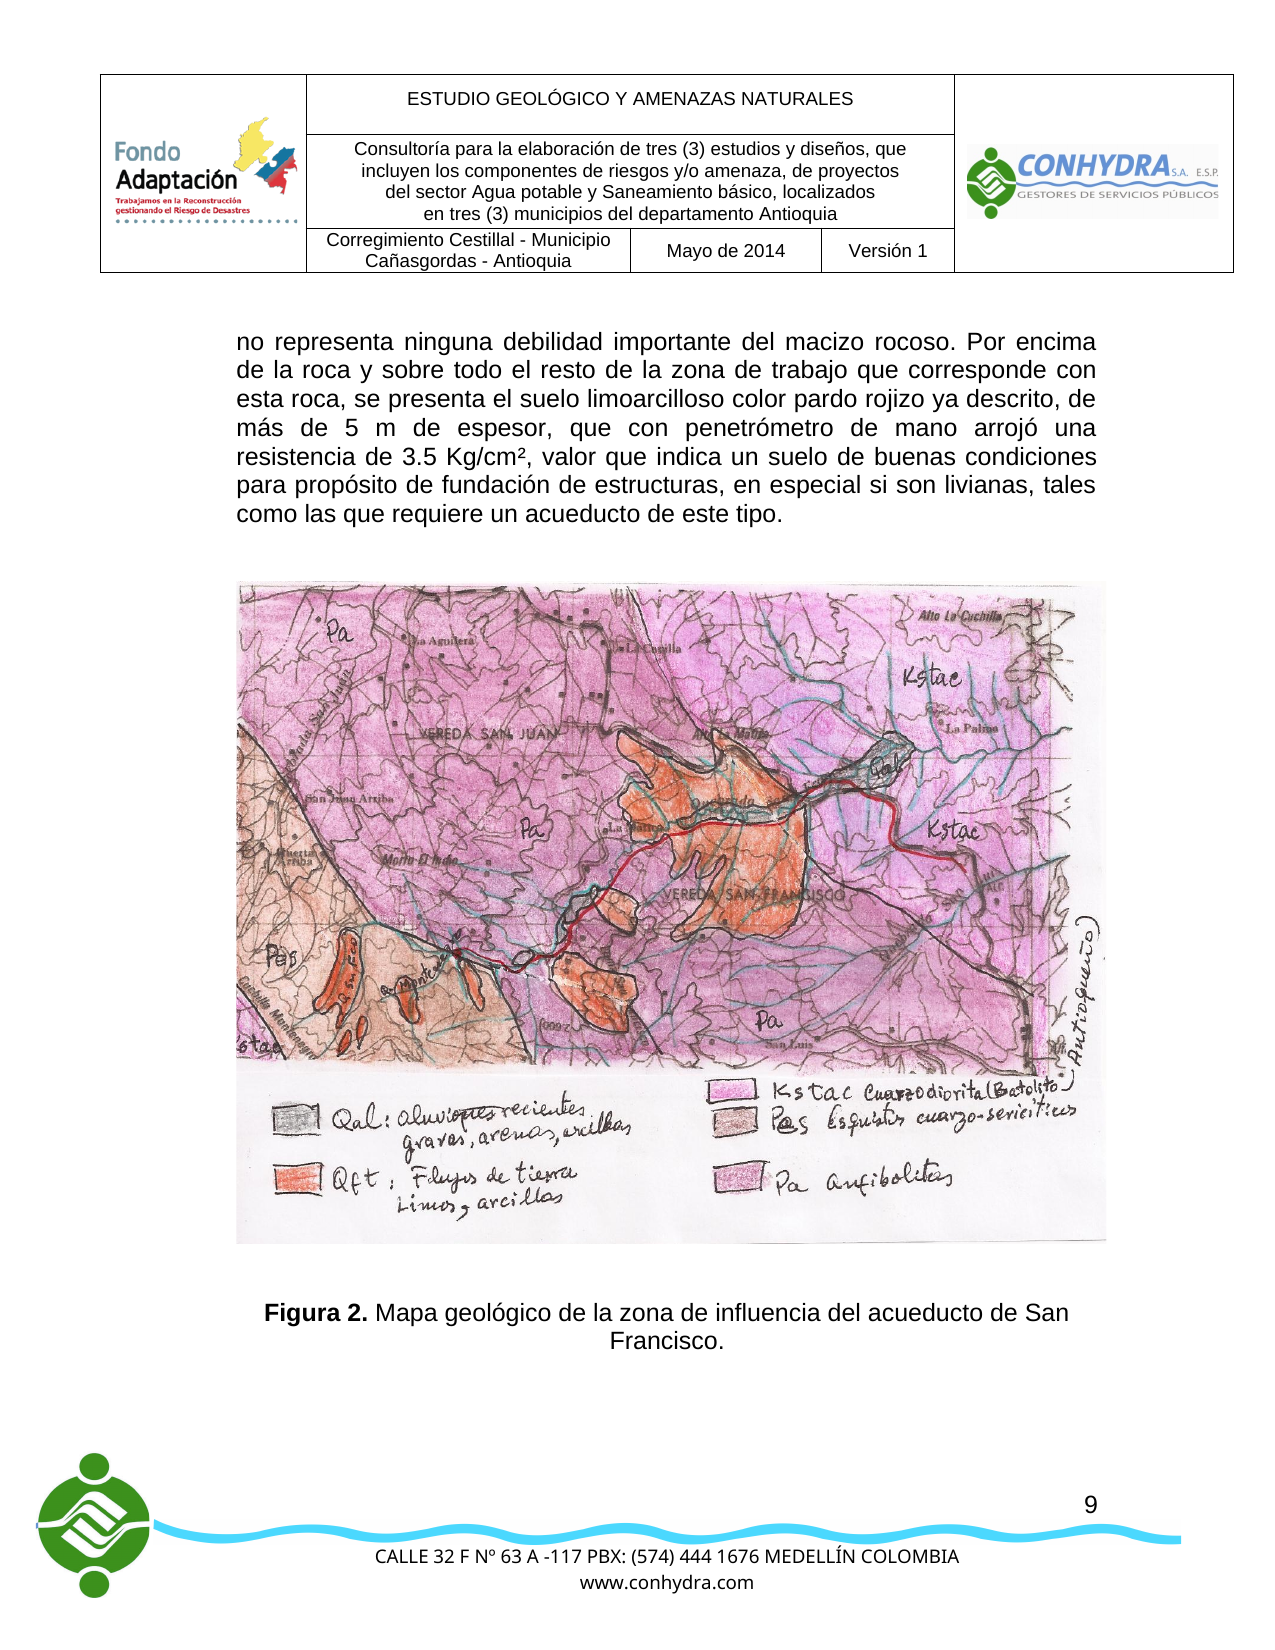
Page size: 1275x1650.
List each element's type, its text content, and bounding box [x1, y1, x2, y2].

picture [967, 144, 1219, 219]
picture [236, 581, 1107, 1244]
picture [35, 1447, 150, 1598]
picture [153, 1519, 1182, 1545]
text Figura 2. Mapa geológico de la zona de influencia del acueducto de San Francisco. [236, 1298, 1098, 1355]
picture [115, 111, 298, 224]
